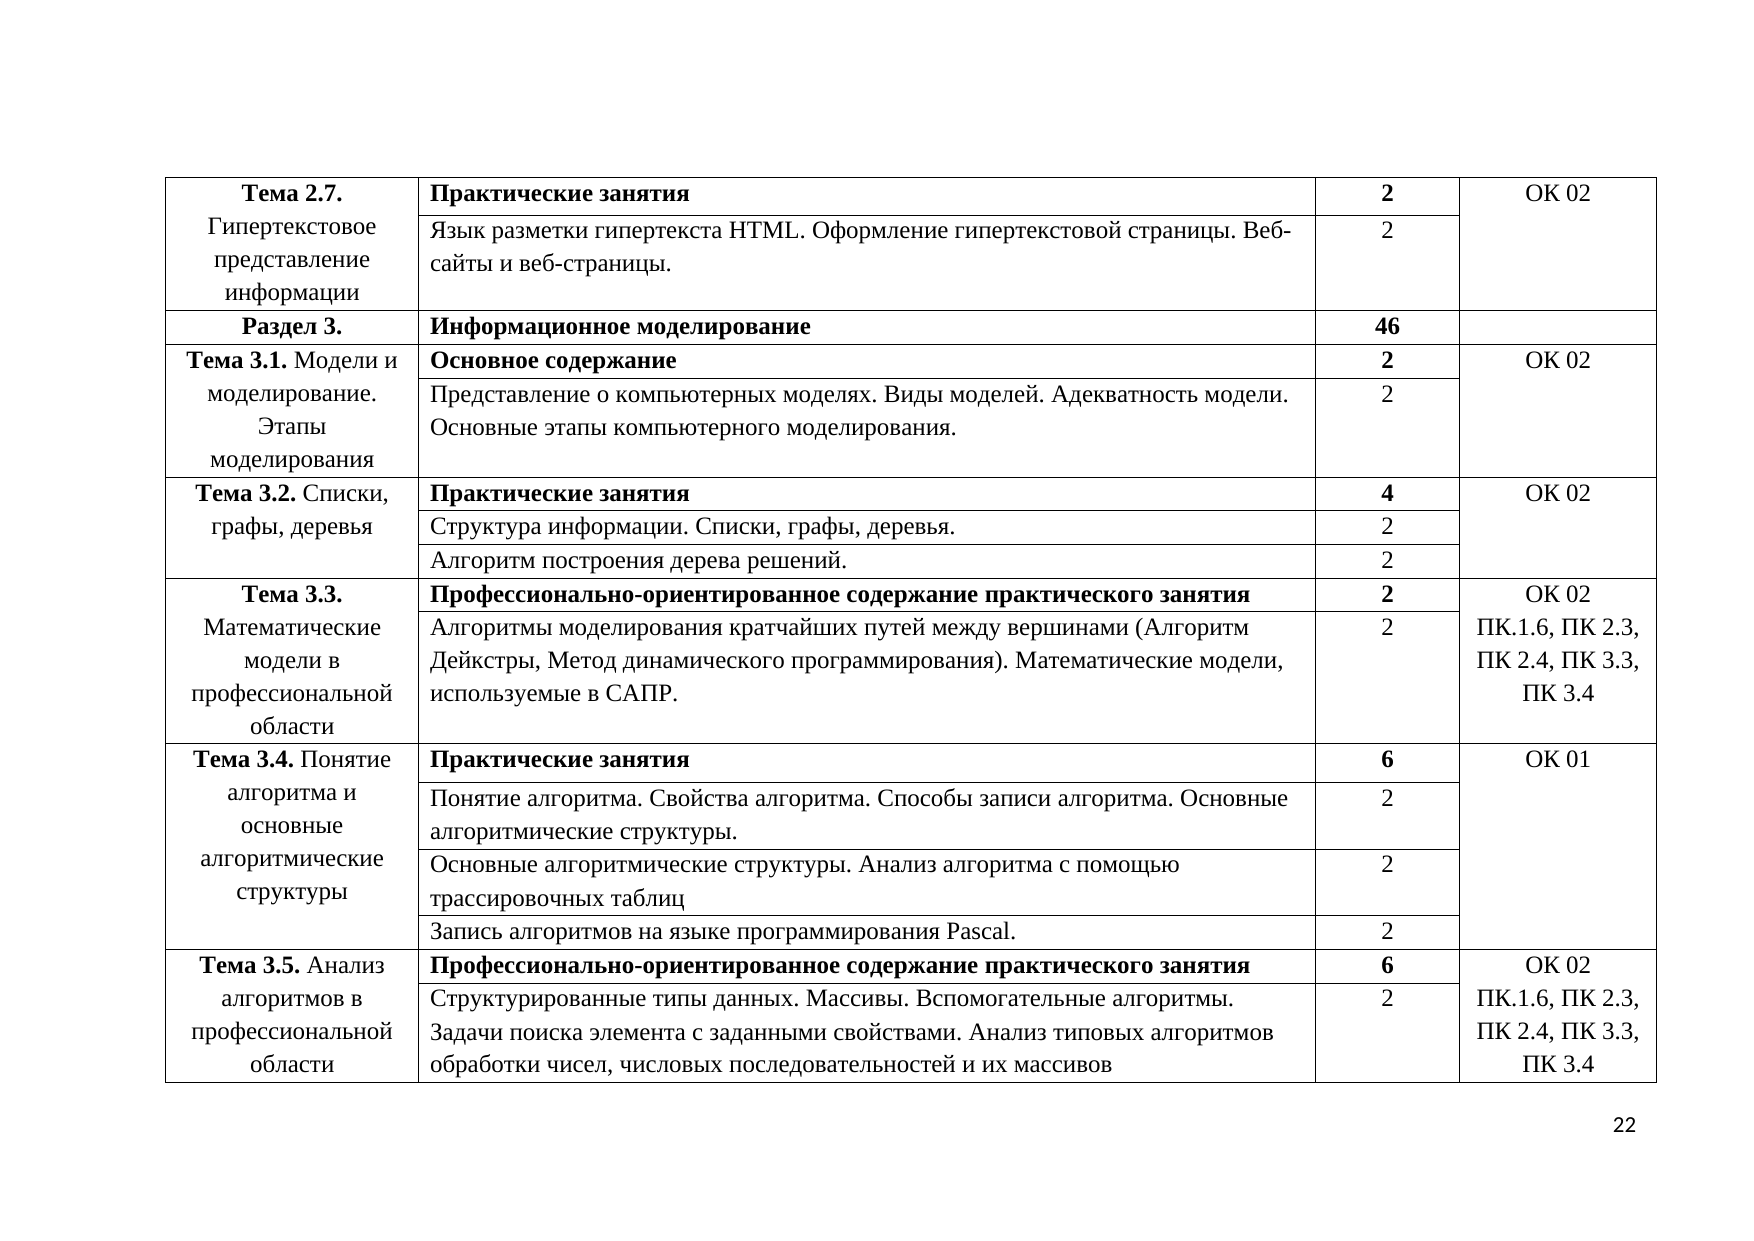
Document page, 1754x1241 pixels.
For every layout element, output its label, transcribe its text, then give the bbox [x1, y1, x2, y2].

table_cell Структурированные типы данных. Массивы. Вспомогательные алгоритмы. Задачи поиска элемента с заданными свойствами. Анализ типовых алгоритмов обработки чисел, числовых последовательностей и их массивов [419, 984, 1315, 1082]
table_cell 2 [1316, 579, 1459, 611]
table_cell Понятие алгоритма. Свойства алгоритма. Способы записи алгоритма. Основные алгоритмические структуры. [419, 783, 1315, 848]
table_cell Информационное моделирование [419, 311, 1315, 344]
table_cell Профессионально-ориентированное содержание практического занятия [419, 950, 1315, 982]
table_cell 2 [1316, 216, 1459, 310]
table_cell ОК 02 [1460, 478, 1656, 578]
table_cell 2 [1316, 612, 1459, 743]
table_cell [1460, 311, 1656, 344]
table_cell Практические занятия [419, 744, 1315, 782]
table_cell ОК 02 [1460, 345, 1656, 477]
table_cell 46 [1316, 311, 1459, 344]
table_cell Практические занятия [419, 478, 1315, 510]
table_cell 2 [1316, 984, 1459, 1082]
table_cell 2 [1316, 178, 1459, 214]
table_cell ОК 02 ПК.1.6, ПК 2.3, ПК 2.4, ПК 3.3, ПК 3.4 [1460, 950, 1656, 1082]
table_cell Структура информации. Списки, графы, деревья. [419, 511, 1315, 544]
table_cell 2 [1316, 850, 1459, 915]
table_cell Практические занятия [419, 178, 1315, 214]
table_cell 6 [1316, 744, 1459, 782]
table_cell 2 [1316, 783, 1459, 848]
table_cell Тема 3.4. Понятие алгоритма и основные алгоритмические структуры [166, 744, 418, 949]
table_cell 2 [1316, 345, 1459, 378]
table_cell Тема 3.3. Математические модели в профессиональной области [166, 579, 418, 743]
table_cell 2 [1316, 511, 1459, 544]
table_cell Язык разметки гипертекста HTML. Оформление гипертекстовой страницы. Веб-сайты и веб-страницы. [419, 216, 1315, 310]
table_cell 2 [1316, 545, 1459, 578]
table_cell Алгоритмы моделирования кратчайших путей между вершинами (Алгоритм Дейкстры, Метод динамического программирования). Математические модели, используемые в САПР. [419, 612, 1315, 743]
table_cell ОК 02 [1460, 178, 1656, 310]
table_cell ОК 01 [1460, 744, 1656, 949]
table_cell Профессионально-ориентированное содержание практического занятия [419, 579, 1315, 611]
table_cell Представление о компьютерных моделях. Виды моделей. Адекватность модели. Основные этапы компьютерного моделирования. [419, 379, 1315, 477]
table_cell Раздел 3. [166, 311, 418, 344]
table_cell 4 [1316, 478, 1459, 510]
table_cell 2 [1316, 916, 1459, 949]
table_cell Тема 3.5. Анализ алгоритмов в профессиональной области [166, 950, 418, 1082]
table_cell Алгоритм построения дерева решений. [419, 545, 1315, 578]
table_cell ОК 02 ПК.1.6, ПК 2.3, ПК 2.4, ПК 3.3, ПК 3.4 [1460, 579, 1656, 743]
table_cell Тема 2.7. Гипертекстовое представление информации [166, 178, 418, 310]
table_cell Тема 3.2. Списки, графы, деревья [166, 478, 418, 578]
table_cell Запись алгоритмов на языке программирования Pasсal. [419, 916, 1315, 949]
table_cell 2 [1316, 379, 1459, 477]
table_cell Основные алгоритмические структуры. Анализ алгоритма с помощью трассировочных таблиц [419, 850, 1315, 915]
table_cell 6 [1316, 950, 1459, 982]
table_cell Тема 3.1. Модели и моделирование. Этапы моделирования [166, 345, 418, 477]
table_cell Основное содержание [419, 345, 1315, 378]
